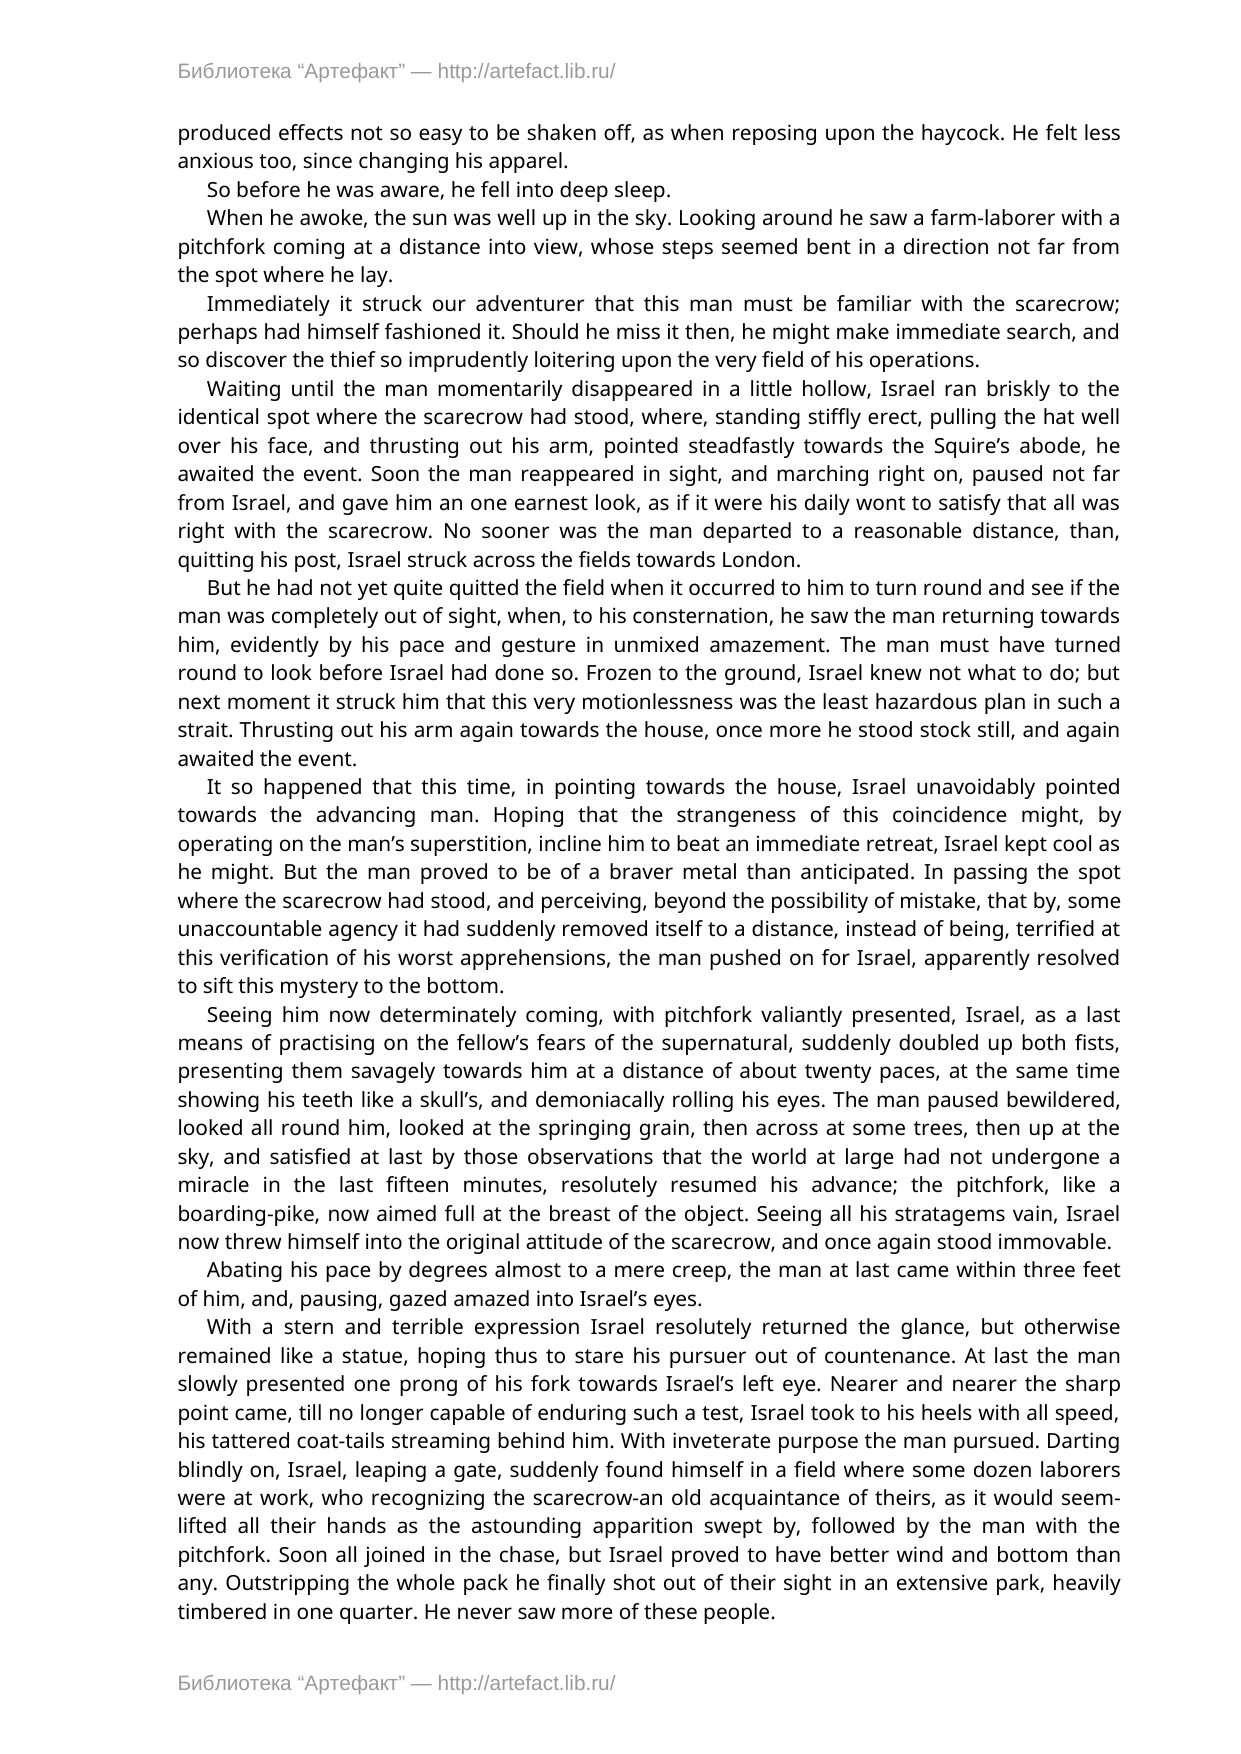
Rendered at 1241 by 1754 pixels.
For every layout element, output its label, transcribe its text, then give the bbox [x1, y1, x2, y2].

text But he had not yet quite quitted the field when it occurred to him to turn round and see if the man was completely out of sight, when, to his consternation, he saw the man returning towards him, evidently by his pace and gesture in unmixed amazement. The man must have turned round to look before Israel had done so. Frozen to the ground, Israel knew not what to do; but next moment it struck him that this very motionlessness was the least hazardous plan in such a strait. Thrusting out his arm again towards the house, once more he stood stock still, and again awaited the event. [177, 573, 1122, 772]
text Immediately it struck our adventurer that this man must be familiar with the scarecrow; perhaps had himself fashioned it. Should he miss it then, he might make immediate search, and so discover the thief so imprudently loitering upon the very field of his operations. [177, 289, 1122, 374]
text Waiting until the man momentarily disappeared in a little hollow, Israel ran briskly to the identical spot where the scarecrow had stood, where, standing stiffly erect, pulling the hat well over his face, and thrusting out his arm, pointed steadfastly towards the Squire’s abode, he awaited the event. Soon the man reappeared in sight, and marching right on, paused not far from Israel, and gave him an one earnest look, as if it were his daily wont to satisfy that all was right with the scarecrow. No sooner was the man departed to a reasonable distance, than, quitting his post, Israel struck across the fields towards London. [177, 374, 1122, 573]
text Abating his pace by degrees almost to a mere creep, the man at last came within three feet of him, and, pausing, gazed amazed into Israel’s eyes. [177, 1256, 1122, 1312]
text Seeing him now determinately coming, with pitchfork valiantly presented, Israel, as a last means of practising on the fellow’s fears of the supernatural, suddenly doubled up both fists, presenting them savagely towards him at a distance of about twenty paces, at the same time showing his teeth like a skull’s, and demoniacally rolling his eyes. The man paused bewildered, looked all round him, looked at the springing grain, then across at some trees, then up at the sky, and satisfied at last by those observations that the world at large had not undergone a miracle in the last fifteen minutes, resolutely resumed his advance; the pitchfork, like a boarding-pike, now aimed full at the breast of the object. Seeing all his stratagems vain, Israel now threw himself into the original attitude of the scarecrow, and once again stood immovable. [177, 1000, 1122, 1256]
text When he awoke, the sun was well up in the sky. Looking around he saw a farm-laborer with a pitchfork coming at a distance into view, whose steps seemed bent in a direction not far from the spot where he lay. [177, 203, 1122, 289]
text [177, 118, 1122, 175]
text With a stern and terrible expression Israel resolutely returned the glance, but otherwise remained like a statue, hoping thus to stare his pursuer out of countenance. At last the man slowly presented one prong of his fork towards Israel’s left eye. Nearer and nearer the sharp point came, till no longer capable of enduring such a test, Israel took to his heels with all speed, his tattered coat-tails streaming behind him. With inveterate purpose the man pursued. Darting blindly on, Israel, leaping a gate, suddenly found himself in a field where some dozen laborers were at work, who recognizing the scarecrow-an old acquaintance of theirs, as it would seem-lifted all their hands as the astounding apparition swept by, followed by the man with the pitchfork. Soon all joined in the chase, but Israel proved to have better wind and bottom than any. Outstripping the whole pack he finally shot out of their sight in an extensive park, heavily timbered in one quarter. He never saw more of these people. [177, 1312, 1122, 1625]
text So before he was aware, he fell into deep sleep. [177, 175, 1122, 203]
text It so happened that this time, in pointing towards the house, Israel unavoidably pointed towards the advancing man. Hoping that the strangeness of this coincidence might, by operating on the man’s superstition, incline him to beat an immediate retreat, Israel kept cool as he might. But the man proved to be of a braver metal than anticipated. In passing the spot where the scarecrow had stood, and perceiving, beyond the possibility of mistake, that by, some unaccountable agency it had suddenly removed itself to a distance, instead of being, terrified at this verification of his worst apprehensions, the man pushed on for Israel, apparently resolved to sift this mystery to the bottom. [177, 772, 1122, 1000]
